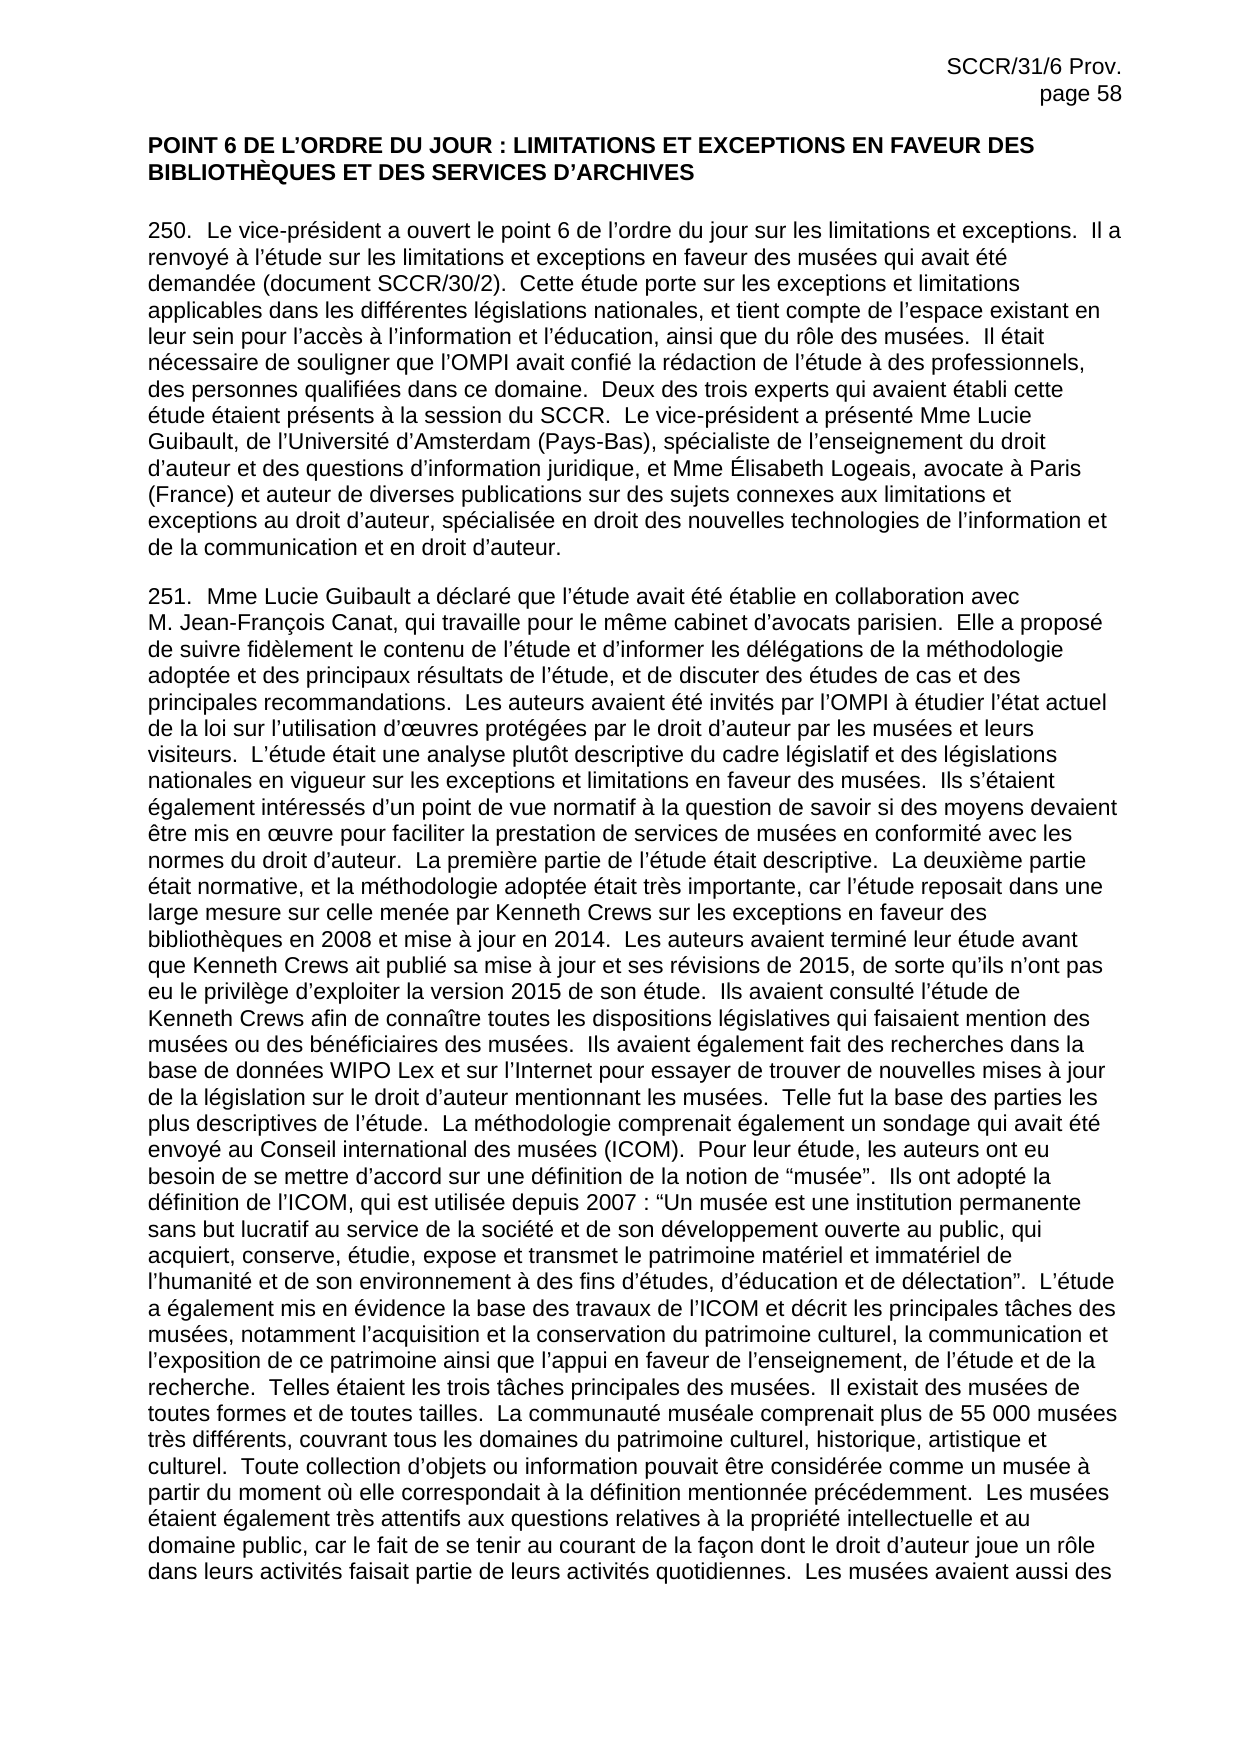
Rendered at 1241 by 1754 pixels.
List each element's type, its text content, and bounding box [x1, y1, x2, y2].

text Le vice-président a ouvert le point 6 de l’ordre du jour sur les limitations et exceptions. Il a renvoyé à l’étude sur les limitations et exceptions en faveur des musées qui avait été demandée (document SCCR/30/2). Cette étude porte sur les exceptions et limitations applicables dans les différentes législations nationales, et tient compte de l’espace existant en leur sein pour l’accès à l’information et l’éducation, ainsi que du rôle des musées. Il était nécessaire de souligner que l’OMPI avait confié la rédaction de l’étude à des professionnels, des personnes qualifiées dans ce domaine. Deux des trois experts qui avaient établi cette étude étaient présents à la session du SCCR. Le vice-président a présenté Mme Lucie Guibault, de l’Université d’Amsterdam (Pays-Bas), spécialiste de l’enseignement du droit d’auteur et des questions d’information juridique, et Mme Élisabeth Logeais, avocate à Paris (France) et auteur de diverses publications sur des sujets connexes aux limitations et exceptions au droit d’auteur, spécialisée en droit des nouvelles technologies de l’information et de la communication et en droit d’auteur. [148, 217, 1122, 560]
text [148, 583, 1122, 1584]
subtitle POINT 6 DE L’ORDRE DU JOUR : LIMITATIONS ET EXCEPTIONS EN FAVEUR DES BIBLIOTHÈQUES ET DES SERVICES D’ARCHIVES [148, 132, 1122, 185]
